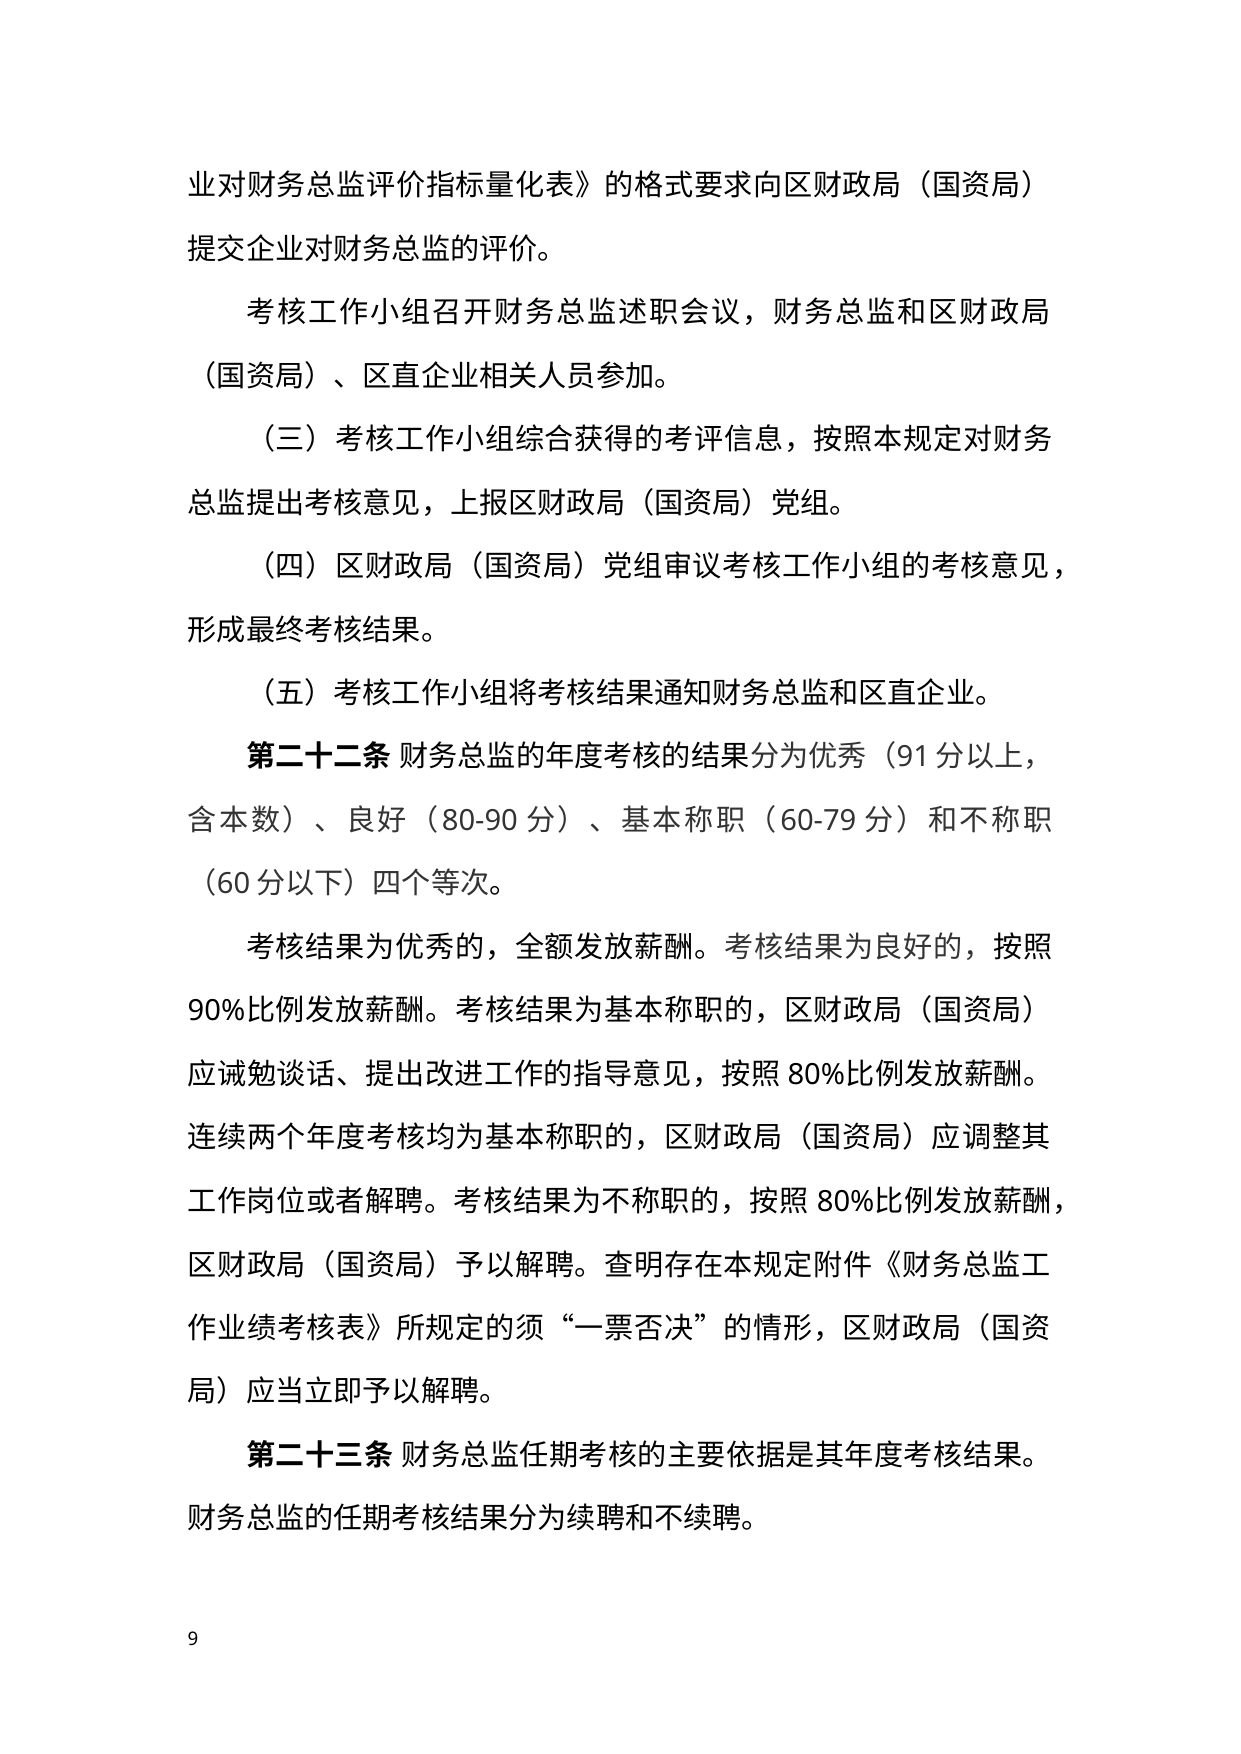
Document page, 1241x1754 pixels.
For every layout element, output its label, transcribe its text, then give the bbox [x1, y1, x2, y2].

text （四）区财政局（国资局）党组审议考核工作小组的考核意见，形成最终考核结果。 [187, 543, 1053, 648]
text 第二十三条 财务总监任期考核的主要依据是其年度考核结果。财务总监的任期考核结果分为续聘和不续聘。 [187, 1431, 1053, 1537]
text 考核工作小组召开财务总监述职会议，财务总监和区财政局（国资局）、区直企业相关人员参加。 [187, 289, 1053, 394]
text （三）考核工作小组综合获得的考评信息，按照本规定对财务总监提出考核意见，上报区财政局（国资局）党组。 [187, 416, 1053, 521]
text （五）考核工作小组将考核结果通知财务总监和区直企业。 [187, 669, 1053, 712]
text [187, 162, 1053, 268]
text 考核结果为优秀的，全额发放薪酬。考核结果为良好的，按照90%比例发放薪酬。考核结果为基本称职的，区财政局（国资局）应诫勉谈话、提出改进工作的指导意见，按照80%比例发放薪酬。连续两个年度考核均为基本称职的，区财政局（国资局）应调整其工作岗位或者解聘。考核结果为不称职的，按照80%比例发放薪酬，区财政局（国资局）予以解聘。查明存在本规定附件《财务总监工作业绩考核表》所规定的须“一票否决”的情形，区财政局（国资局）应当立即予以解聘。 [187, 923, 1053, 1410]
text 第二十二条 财务总监的年度考核的结果分为优秀（91分以上，含本数）、良好（80-90分）、基本称职（60-79分）和不称职（60分以下）四个等次。 [187, 733, 1053, 902]
